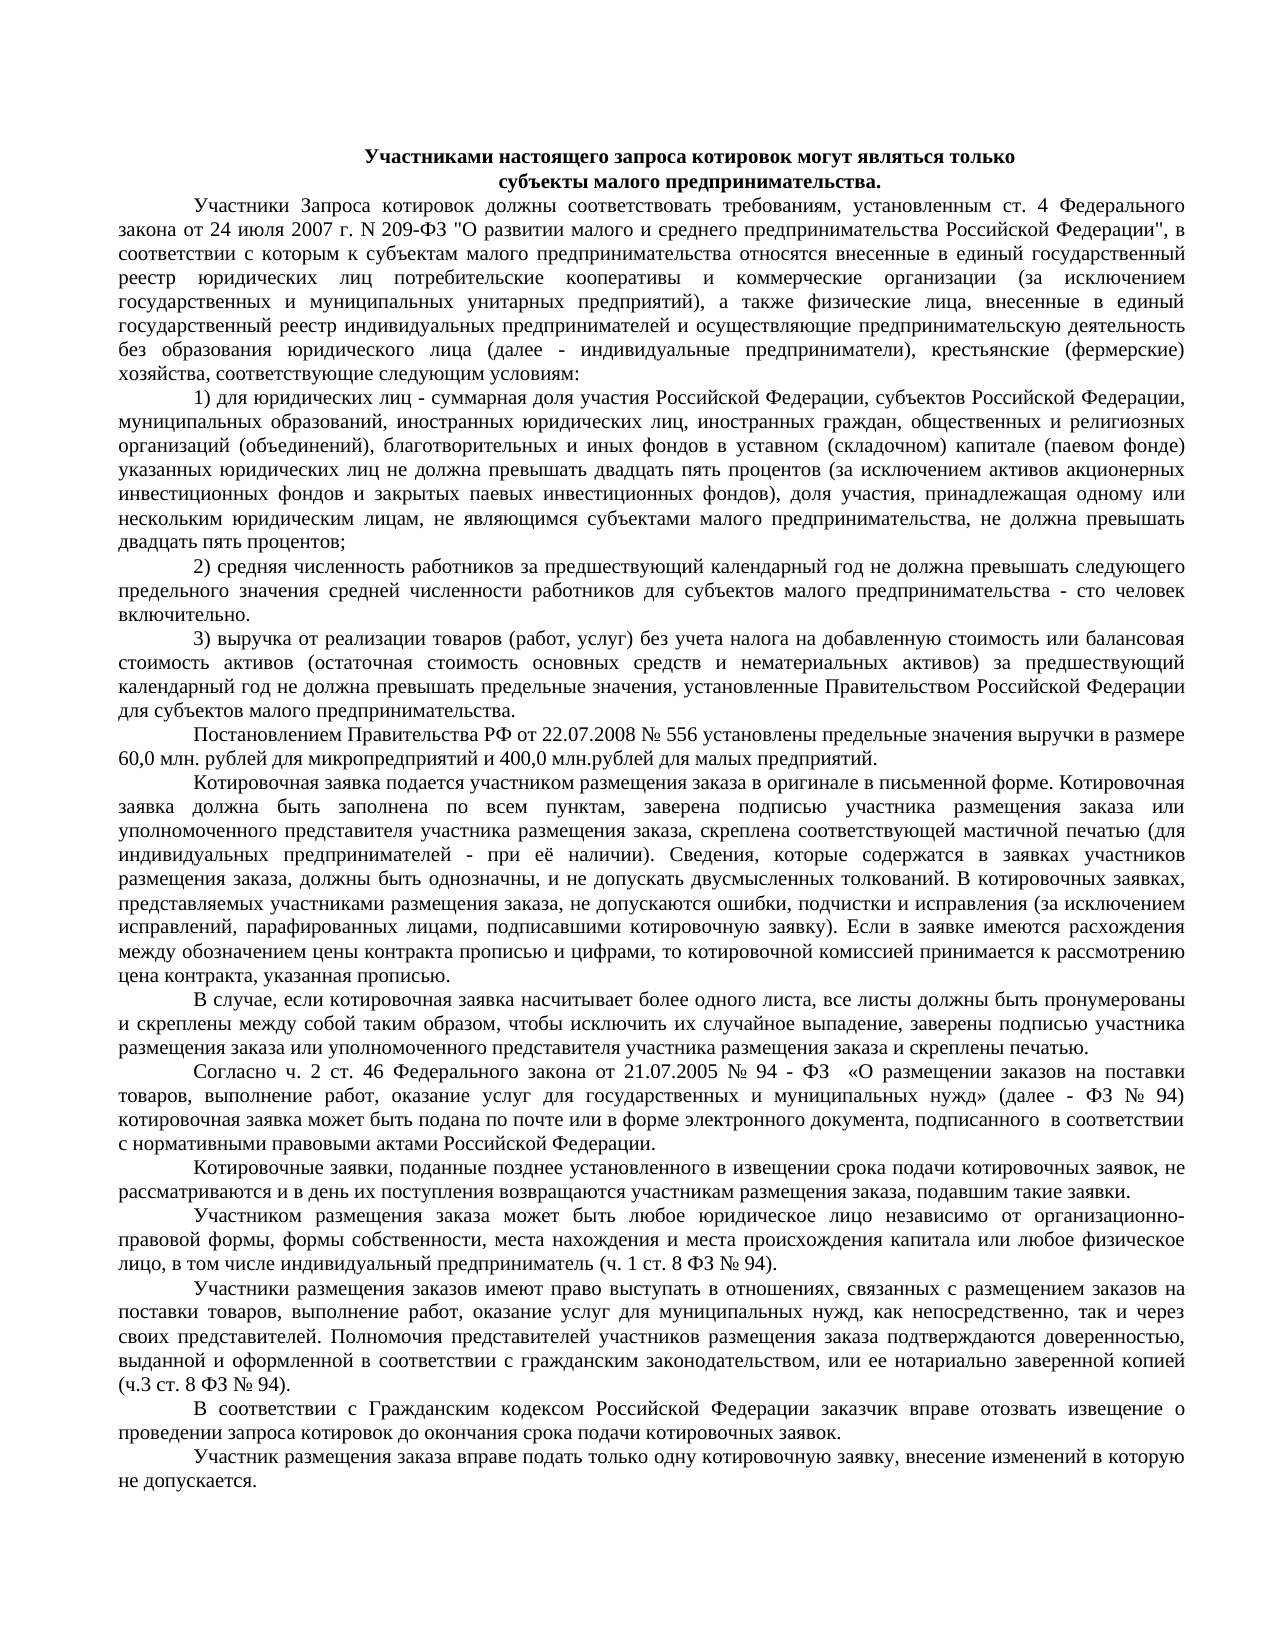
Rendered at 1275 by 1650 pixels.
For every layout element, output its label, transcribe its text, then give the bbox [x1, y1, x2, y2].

text Участники Запроса котировок должны соответствовать требованиям, установленным ст. 4 Федерального закона от 24 июля . N 209-ФЗ "О развитии малого и среднего предпринимательства Российской Федерации", в соответствии с которым к субъектам малого предпринимательства относятся внесенные в единый государственный реестр юридических лиц потребительские кооперативы и коммерческие организации (за исключением государственных и муниципальных унитарных предприятий), а также физические лица, внесенные в единый государственный реестр индивидуальных предпринимателей и осуществляющие предпринимательскую деятельность без образования юридического лица (далее - индивидуальные предприниматели), крестьянские (фермерские) хозяйства, соответствующие следующим условиям: [118, 193, 1186, 385]
text В случае, если котировочная заявка насчитывает более одного листа, все листы должны быть пронумерованы и скреплены между собой таким образом, чтобы исключить их случайное выпадение, заверены подписью участника размещения заказа или уполномоченного представителя участника размещения заказа и скреплены печатью. [118, 987, 1186, 1059]
title Участник размещения заказа вправе подать только одну котировочную заявку, внесение изменений в которую не допускается. [118, 1444, 1186, 1492]
text 2) средняя численность работников за предшествующий календарный год не должна превышать следующего предельного значения средней численности работников для субъектов малого предпринимательства - сто человек включительно. [118, 553, 1186, 626]
text Постановлением Правительства РФ от 22.07.2008 № 556 установлены предельные значения выручки в размере 60,0 млн. рублей для микропредприятий и 400,0 млн.рублей для малых предприятий. [118, 722, 1186, 770]
text Участники размещения заказов имеют право выступать в отношениях, связанных с размещением заказов на поставки товаров, выполнение работ, оказание услуг для муниципальных нужд, как непосредственно, так и через своих представителей. Полномочия представителей участников размещения заказа подтверждаются доверенностью, выданной и оформленной в соответствии с гражданским законодательством, или ее нотариально заверенной копией (ч.3 ст. 8 ФЗ № 94). [118, 1275, 1186, 1396]
text 1) для юридических лиц - суммарная доля участия Российской Федерации, субъектов Российской Федерации, муниципальных образований, иностранных юридических лиц, иностранных граждан, общественных и религиозных организаций (объединений), благотворительных и иных фондов в уставном (складочном) капитале (паевом фонде) указанных юридических лиц не должна превышать двадцать пять процентов (за исключением активов акционерных инвестиционных фондов и закрытых паевых инвестиционных фондов), доля участия, принадлежащая одному или нескольким юридическим лицам, не являющимся субъектами малого предпринимательства, не должна превышать двадцать пять процентов; [118, 385, 1186, 553]
text Участником размещения заказа может быть любое юридическое лицо независимо от организационно-правовой формы, формы собственности, места нахождения и места происхождения капитала или любое физическое лицо, в том числе индивидуальный предприниматель (ч. 1 ст. 8 ФЗ № 94). [118, 1203, 1186, 1275]
text субъекты малого предпринимательства. [118, 168, 1186, 193]
title Согласно ч. 2 ст. 46 Федерального закона от 21.07.2005 № 94 - ФЗ «О размещении заказов на поставки товаров, выполнение работ, оказание услуг для государственных и муниципальных нужд» (далее - ФЗ № 94) котировочная заявка может быть подана по почте или в форме электронного документа, подписанного в соответствии с нормативными правовыми актами Российской Федерации. [118, 1059, 1186, 1155]
title Котировочные заявки, поданные позднее установленного в извещении срока подачи котировочных заявок, не рассматриваются и в день их поступления возвращаются участникам размещения заказа, подавшим такие заявки. [118, 1155, 1186, 1203]
text Участниками настоящего запроса котировок могут являться только [118, 144, 1186, 168]
title В соответствии с Гражданским кодексом Российской Федерации заказчик вправе отозвать извещение о проведении запроса котировок до окончания срока подачи котировочных заявок. [118, 1396, 1186, 1444]
text 3) выручка от реализации товаров (работ, услуг) без учета налога на добавленную стоимость или балансовая стоимость активов (остаточная стоимость основных средств и нематериальных активов) за предшествующий календарный год не должна превышать предельные значения, установленные Правительством Российской Федерации для субъектов малого предпринимательства. [118, 626, 1186, 722]
text Котировочная заявка подается участником размещения заказа в оригинале в письменной форме. Котировочная заявка должна быть заполнена по всем пунктам, заверена подписью участника размещения заказа или уполномоченного представителя участника размещения заказа, скреплена соответствующей мастичной печатью (для индивидуальных предпринимателей - при её наличии). Сведения, которые содержатся в заявках участников размещения заказа, должны быть однозначны, и не допускать двусмысленных толкований. В котировочных заявках, представляемых участниками размещения заказа, не допускаются ошибки, подчистки и исправления (за исключением исправлений, парафированных лицами, подписавшими котировочную заявку). Если в заявке имеются расхождения между обозначением цены контракта прописью и цифрами, то котировочной комиссией принимается к рассмотрению цена контракта, указанная прописью. [118, 770, 1186, 987]
